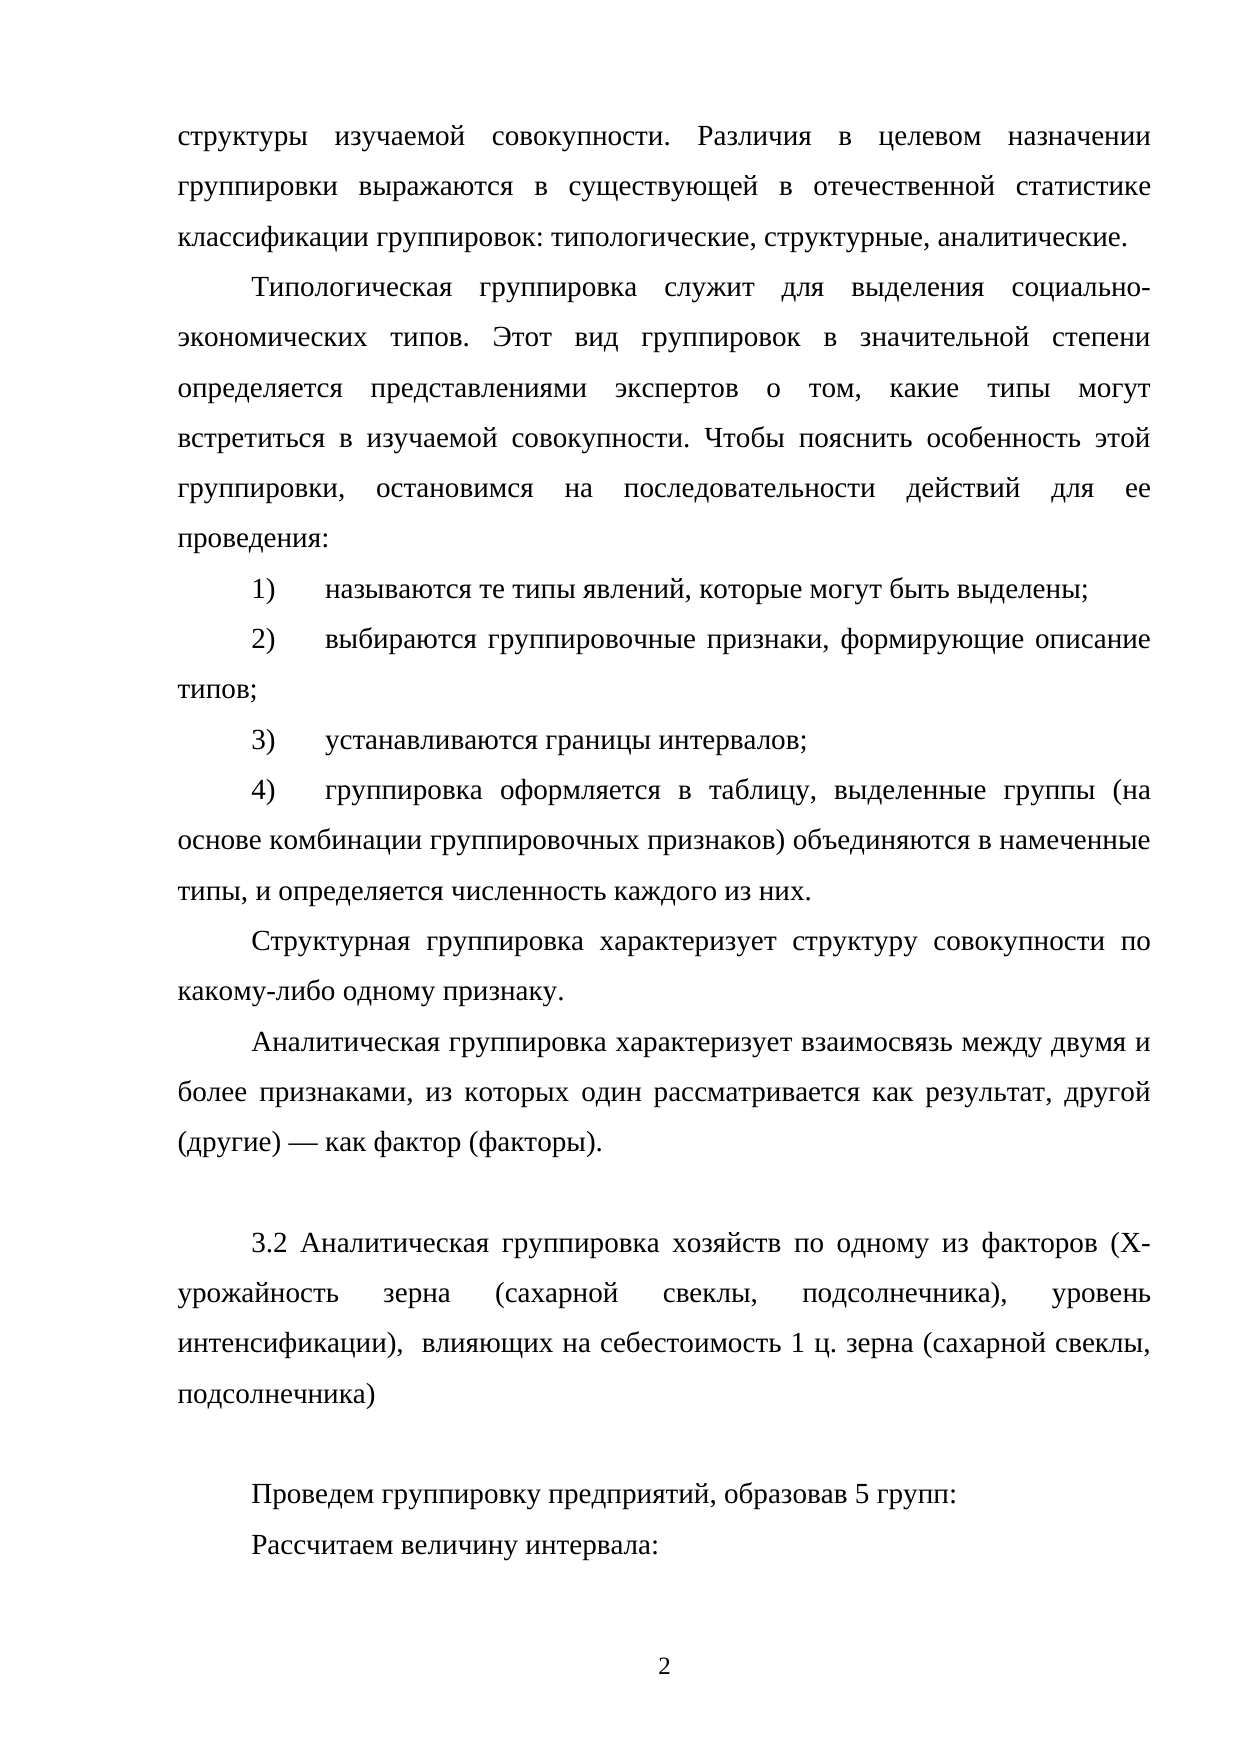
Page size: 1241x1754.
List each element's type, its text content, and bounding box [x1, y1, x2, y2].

text Типологическая группировка служит для выделения социально-экономических типов. Этот вид группировок в значительной степени определяется представлениями экспертов о том, какие типы могут встретиться в изучаемой совокупности. Чтобы пояснить особенность этой группировки, остановимся на последовательности действий для ее проведения: [177, 269, 1152, 554]
text Аналитическая группировка характеризует взаимосвязь между двумя и более признаками, из которых один рассматривается как результат, другой (другие) — как фактор (факторы). [177, 1024, 1152, 1158]
text Структурная группировка характеризует структуру совокупности по какому-либо одному признаку. [177, 923, 1152, 1007]
text 1) называются те типы явлений, которые могут быть выделены; [177, 571, 1152, 604]
text Проведем группировку предприятий, образовав 5 групп: [177, 1477, 1152, 1510]
text 2) выбираются группировочные признаки, формирующие описание типов; [177, 621, 1152, 705]
text Рассчитаем величину интервала: [177, 1527, 1152, 1560]
text 4) группировка оформляется в таблицу, выделенные группы (на основе комбинации группировочных признаков) объединяются в намеченные типы, и определяется численность каждого из них. [177, 772, 1152, 906]
text 3.2 Аналитическая группировка хозяйств по одному из факторов (Х- урожайность зерна (сахарной свеклы, подсолнечника), уровень интенсификации), влияющих на себестоимость 1 ц. зерна (сахарной свеклы, подсолнечника) [177, 1225, 1152, 1409]
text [177, 118, 1152, 252]
text 3) устанавливаются границы интервалов; [177, 722, 1152, 755]
